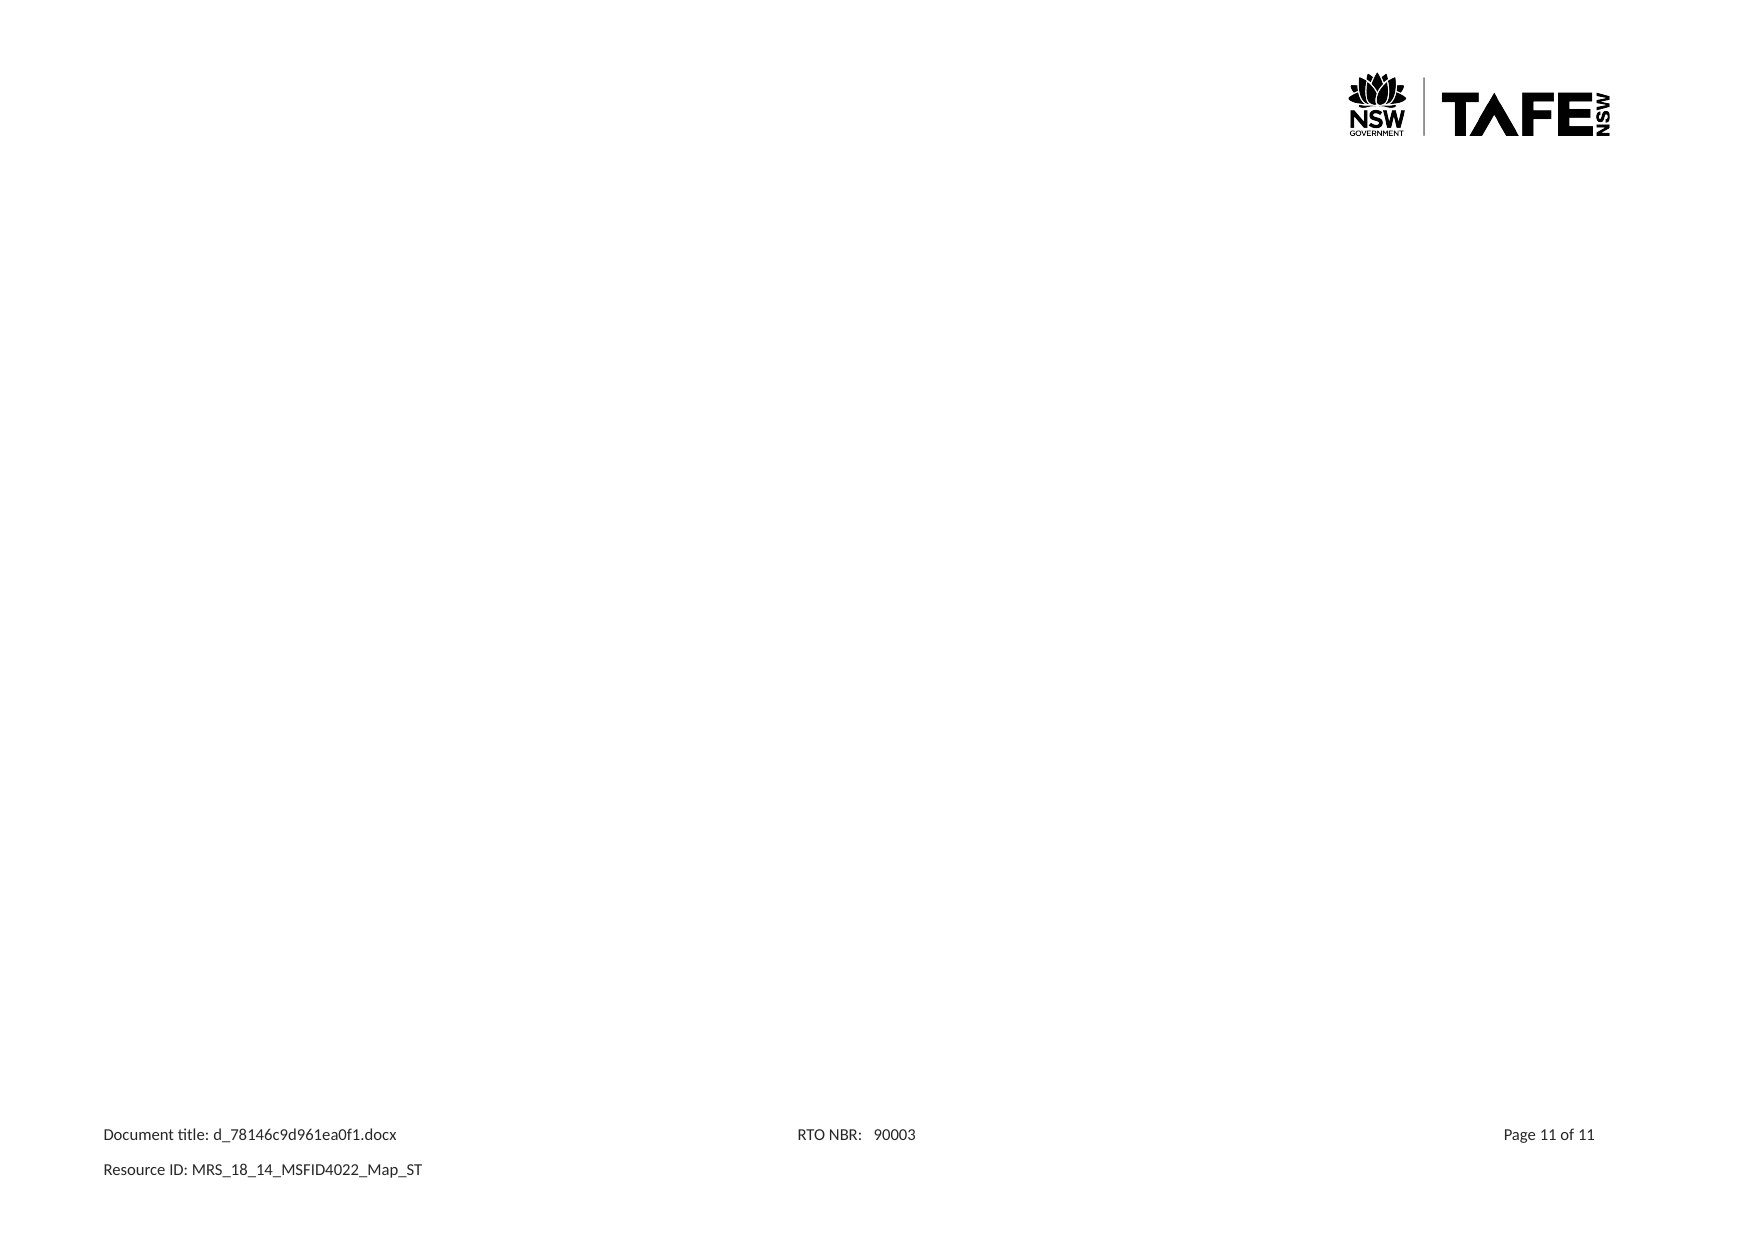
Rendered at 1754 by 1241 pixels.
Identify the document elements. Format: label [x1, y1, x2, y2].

picture [1348, 71, 1610, 137]
